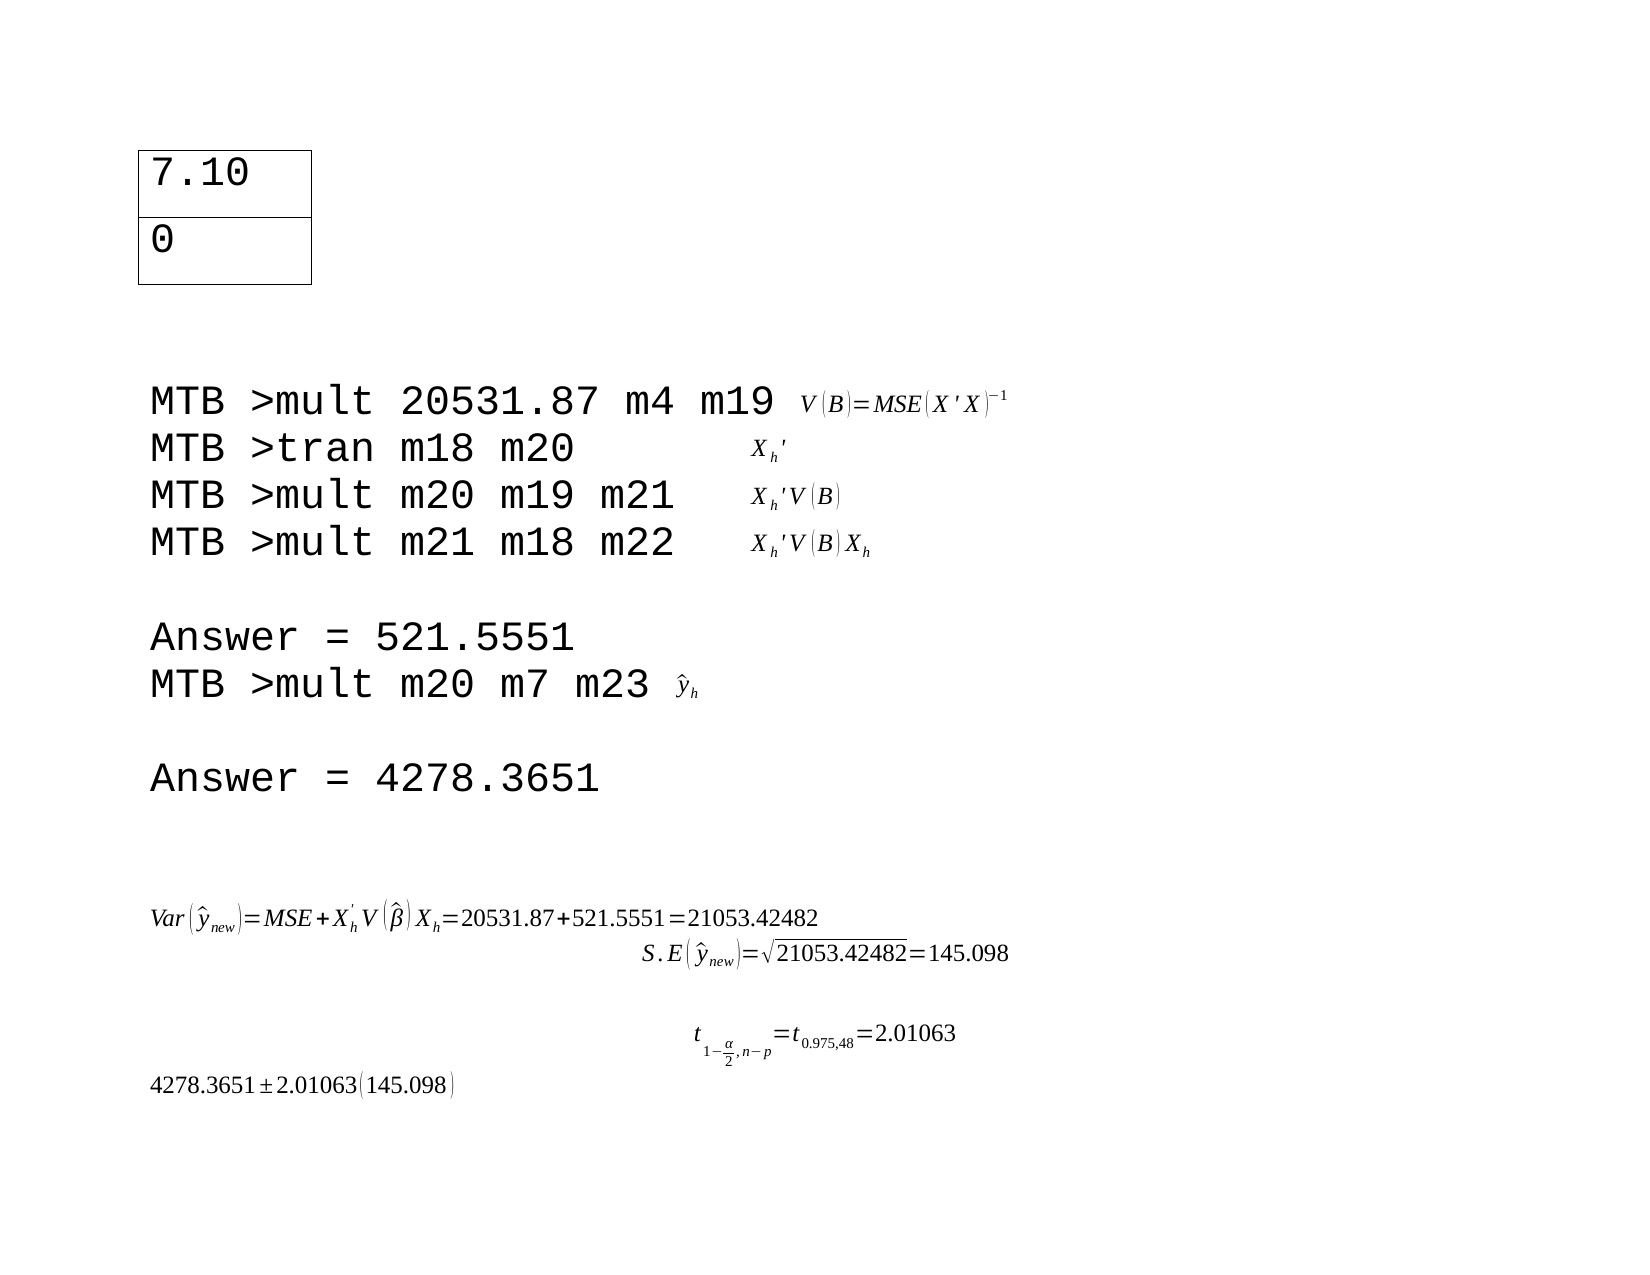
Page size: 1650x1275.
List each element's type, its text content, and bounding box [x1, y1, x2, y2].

table_cell 7.10 [139, 151, 311, 217]
text Answer = 4278.3651 [150, 757, 1500, 804]
text MTB >mult m20 m7 m23 [150, 662, 1500, 710]
text MTB >tran m18 m20 [150, 427, 1500, 474]
text MTB >mult m21 m18 m22 [150, 521, 1500, 568]
text MTB >mult m20 m19 m21 [150, 474, 1500, 521]
text MTB >mult 20531.87 m4 m19 [150, 379, 1500, 427]
text Answer = 521.5551 [150, 615, 1500, 662]
table_cell 0 [139, 218, 311, 284]
